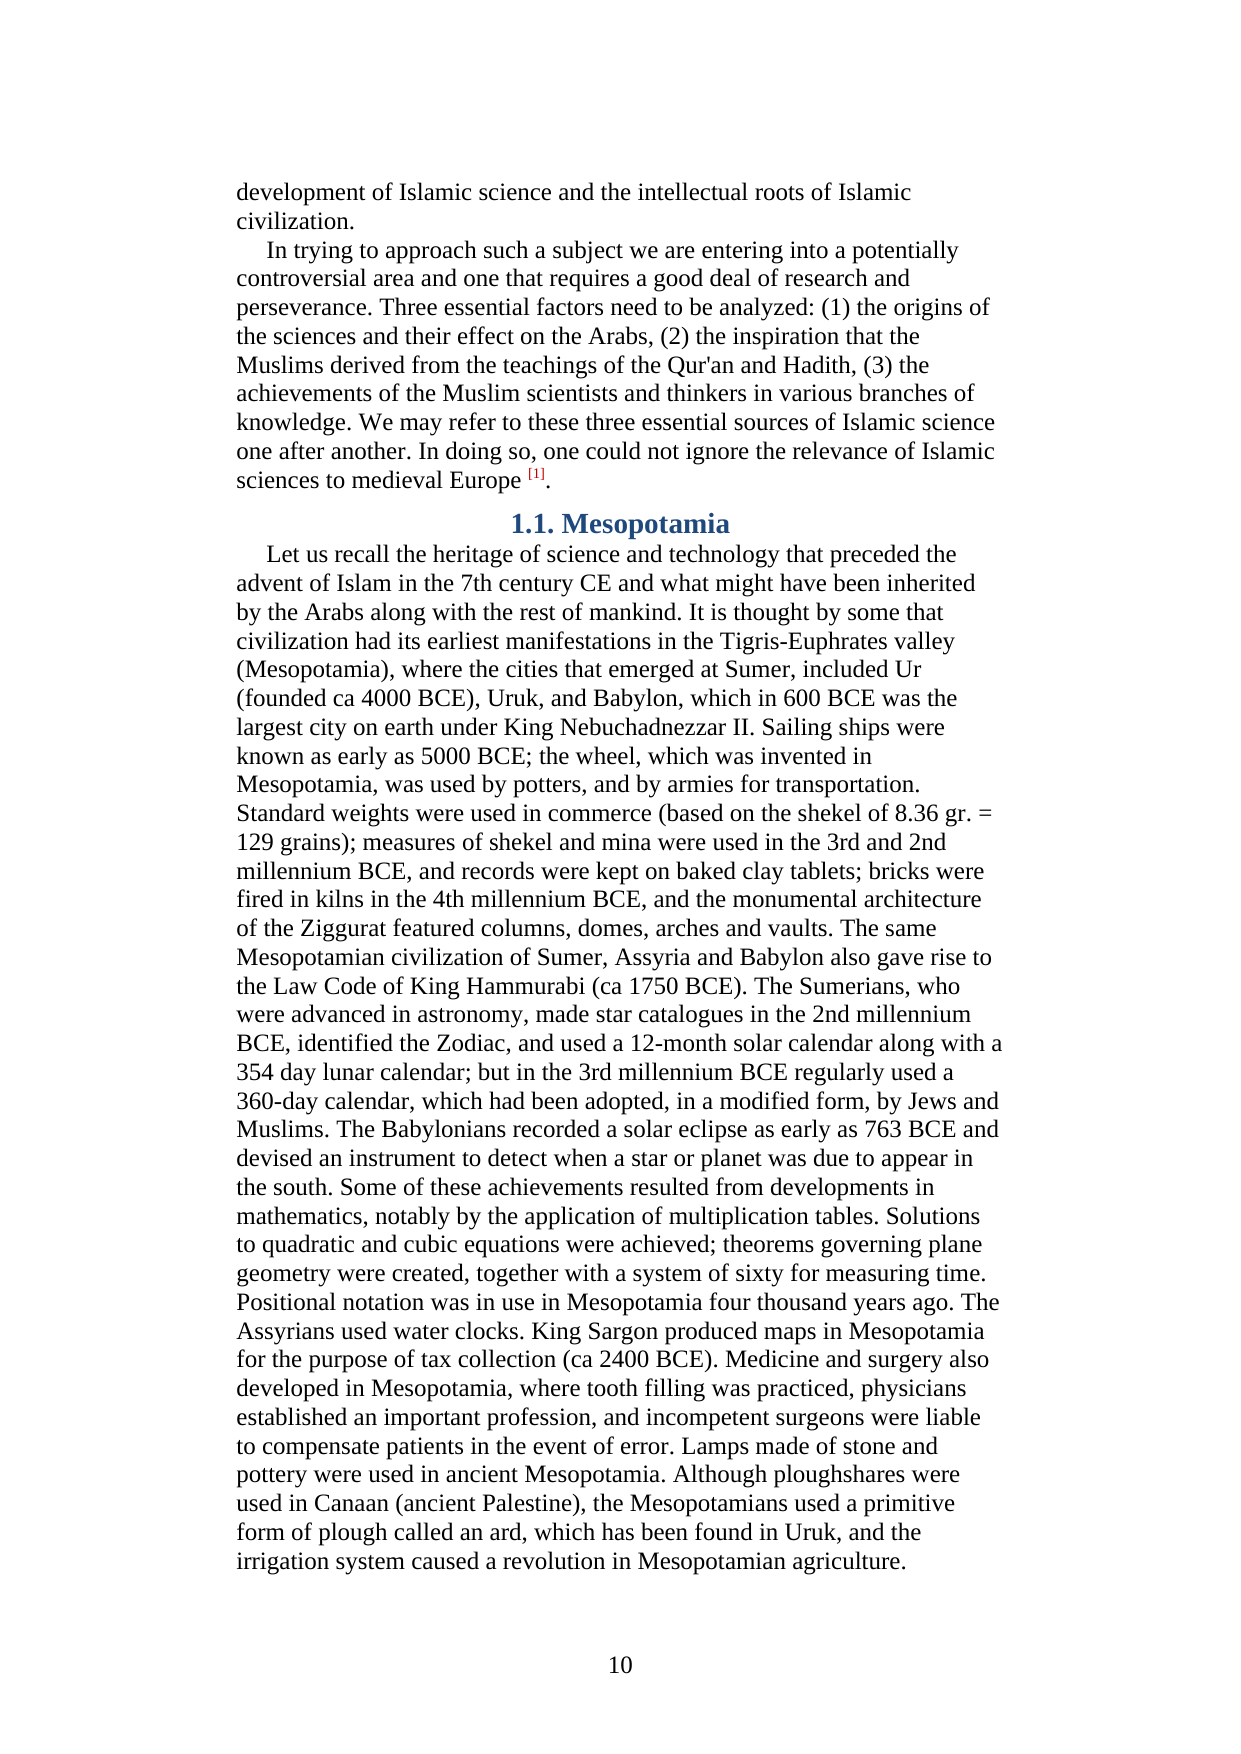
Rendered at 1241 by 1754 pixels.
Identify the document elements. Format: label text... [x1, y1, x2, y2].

subtitle 1.1. Mesopotamia [236, 506, 1004, 539]
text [236, 177, 1004, 235]
text In trying to approach such a subject we are entering into a potentially controversial area and one that requires a good deal of research and perseverance. Three essential factors need to be analyzed: (1) the origins of the sciences and their effect on the Arabs, (2) the inspiration that the Muslims derived from the teachings of the Qur'an and Hadith, (3) the achievements of the Muslim scientists and thinkers in various branches of knowledge. We may refer to these three essential sources of Islamic science one after another. In doing so, one could not ignore the relevance of Islamic sciences to medieval Europe [1]. [236, 235, 1004, 493]
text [236, 539, 1004, 1574]
